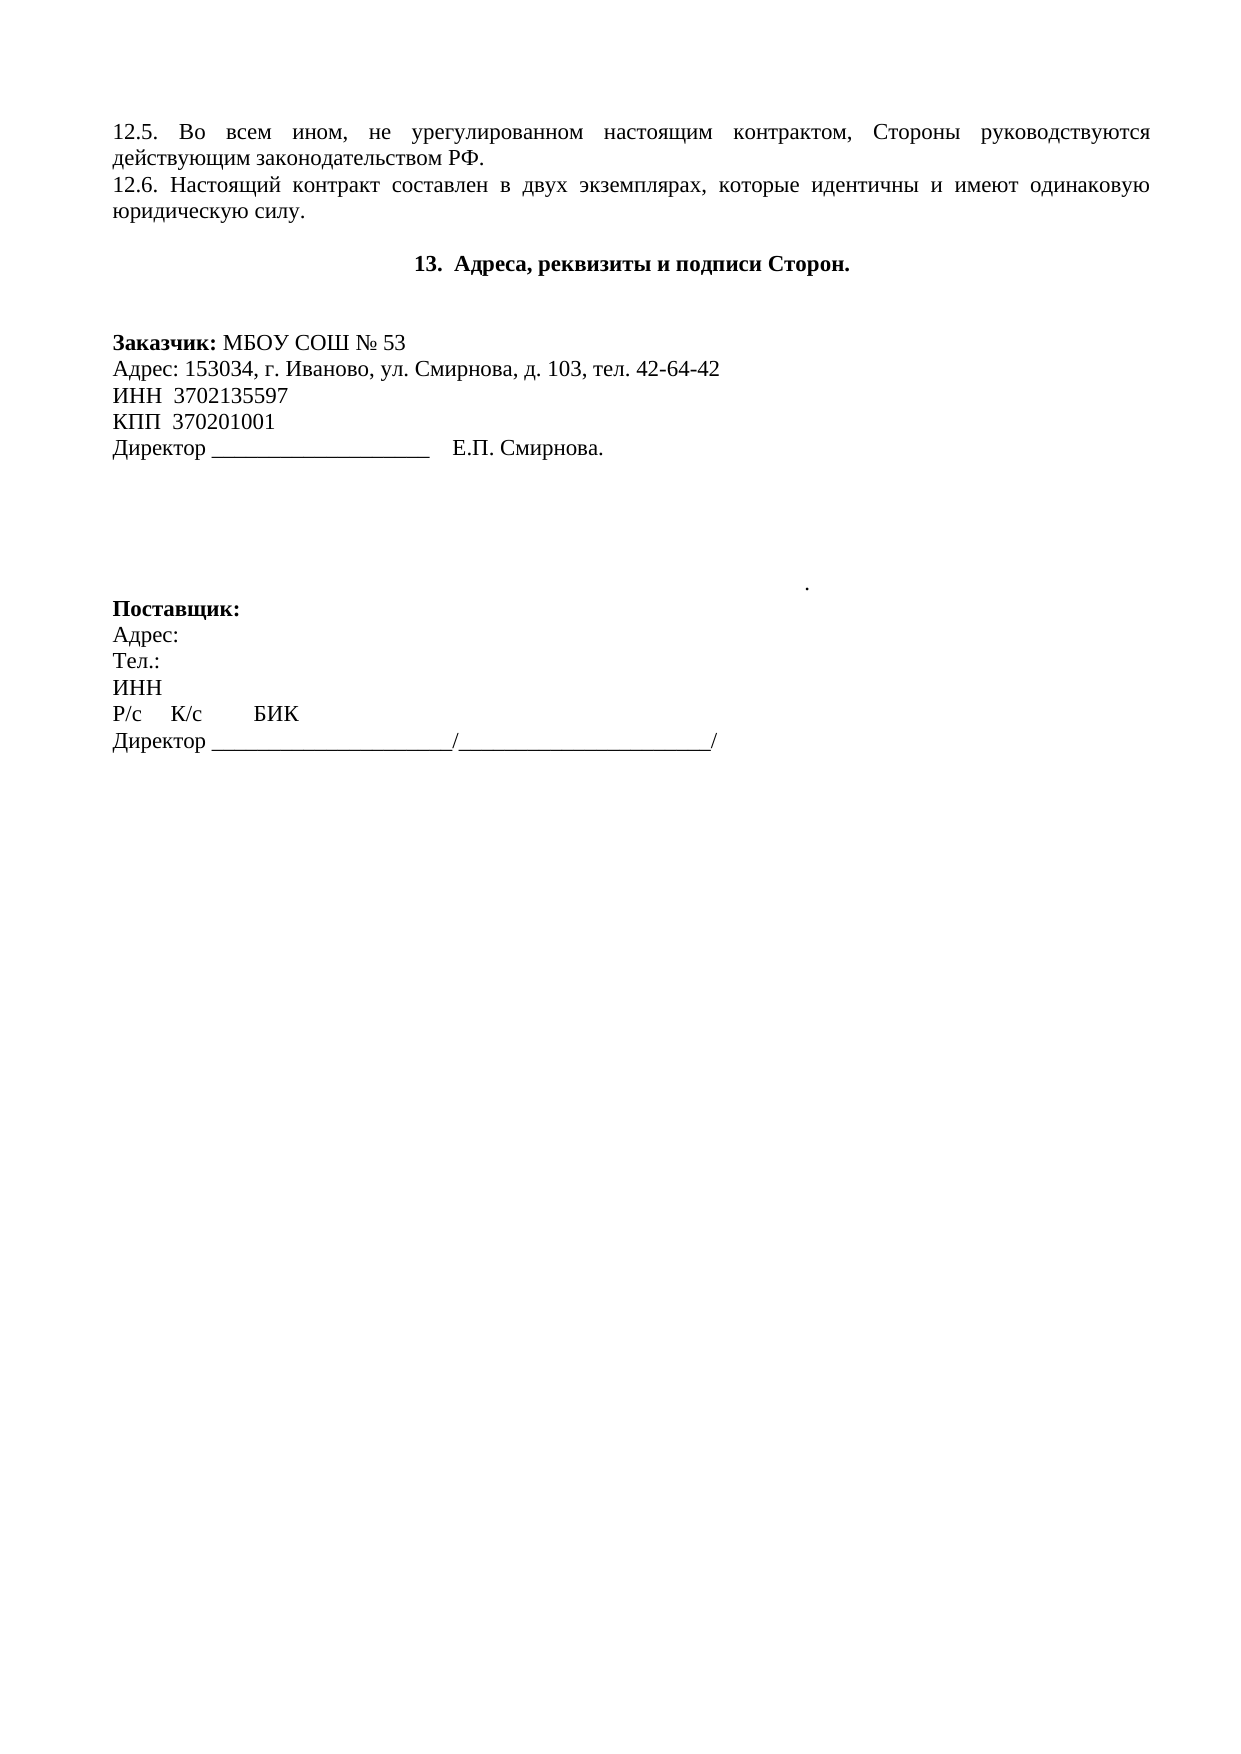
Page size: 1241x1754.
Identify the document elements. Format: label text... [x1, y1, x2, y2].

text 13. Адреса, реквизиты и подписи Сторон. [112, 250, 1152, 276]
text Р/с К/с БИК [112, 700, 1152, 727]
text Адрес: 153034, г. Иваново, ул. Смирнова, д. 103, тел. 42-64-42 [112, 355, 1152, 382]
text Адрес: [112, 621, 1152, 648]
text ИНН 3702135597 [112, 382, 1152, 408]
text 12.6. Настоящий контракт составлен в двух экземплярах, которые идентичны и имеют одинаковую юридическую силу. [112, 171, 1152, 223]
text Директор _____________________/______________________/ [112, 727, 1152, 753]
text 12.5. Во всем ином, не урегулированном настоящим контрактом, Стороны руководствуются действующим законодательством РФ. [112, 118, 1152, 171]
text ИНН [112, 674, 1152, 700]
text Поставщик: [112, 595, 1152, 621]
text КПП 370201001 [112, 408, 1152, 434]
text . [112, 568, 1152, 595]
text Тел.: [112, 648, 1152, 674]
text Заказчик: МБОУ СОШ № 53 [112, 329, 1152, 355]
text Директор ___________________ Е.П. Смирнова. [112, 434, 1152, 461]
